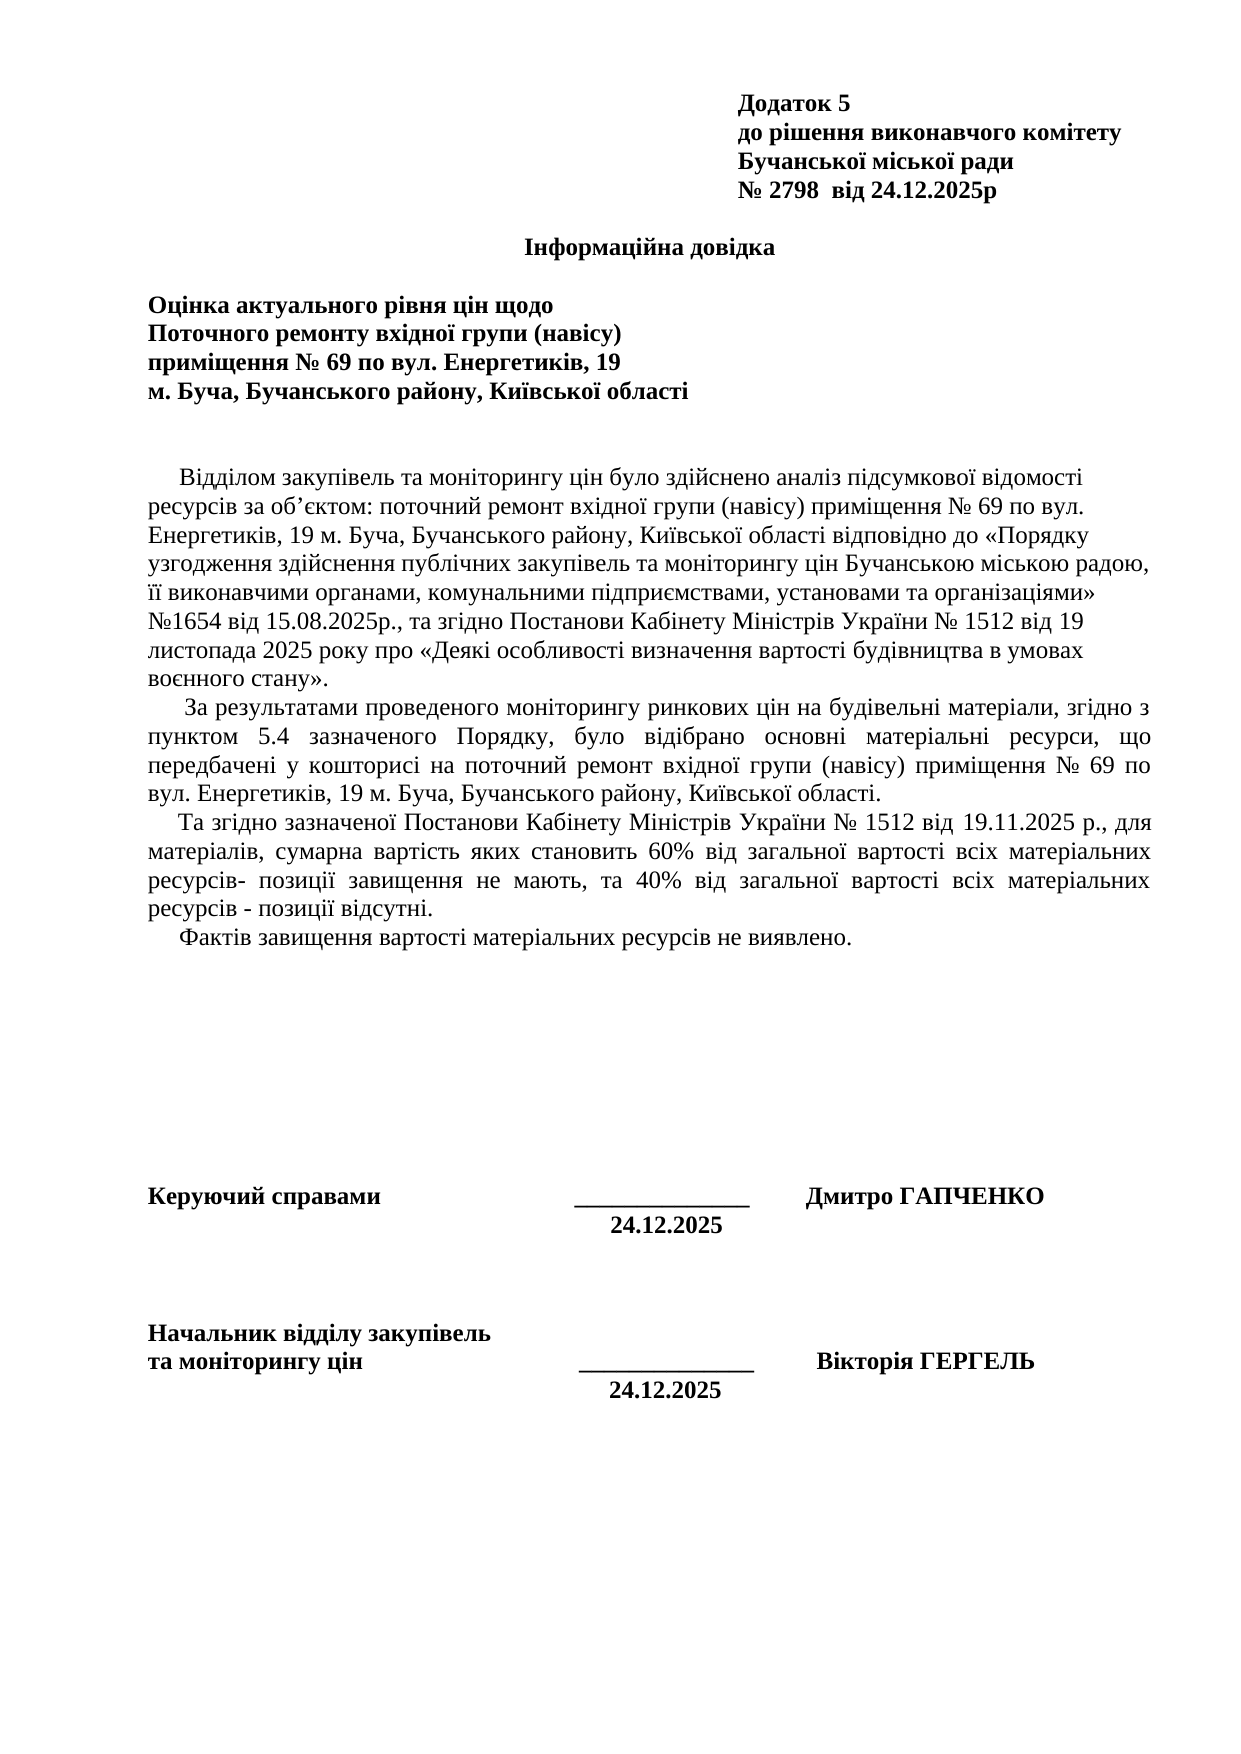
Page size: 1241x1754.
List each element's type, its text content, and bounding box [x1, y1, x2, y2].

text 24.12.2025 [148, 1375, 1152, 1404]
text Інформаційна довідка [148, 232, 1152, 261]
text Начальник відділу закупівель [148, 1318, 1152, 1346]
text За результатами проведеного моніторингу ринкових цін на будівельні матеріали, згідно з пунктом 5.4 зазначеного Порядку, було відібрано основні матеріальні ресурси, що передбачені у кошторисі на поточний ремонт вхідної групи (навісу) приміщення № 69 по вул. Енергетиків, 19 м. Буча, Бучанського району, Київської області. [148, 692, 1152, 807]
text Та згідно зазначеної Постанови Кабінету Міністрів України № 1512 від 19.11.2025 р., для матеріалів, сумарна вартість яких становить 60% від загальної вартості всіх матеріальних ресурсів- позиції завищення не мають, та 40% від загальної вартості всіх матеріальних ресурсів - позиції відсутні. [148, 807, 1115, 836]
text до рішення виконавчого комітету [664, 117, 1152, 146]
text Фактів завищення вартості матеріальних ресурсів не виявлено. [148, 922, 1152, 951]
text Поточного ремонту вхідної групи (навісу) [148, 318, 1152, 347]
text Бучанської міської ради [664, 146, 1152, 175]
text Та згідно зазначеної Постанови Кабінету Міністрів України № 1512 від 19.11.2025 р., для матеріалів, сумарна вартість яких становить 60% від загальної вартості всіх матеріальних ресурсів- позиції завищення не мають, та 40% від загальної вартості всіх матеріальних ресурсів - позиції відсутні. [148, 893, 1152, 922]
text Оцінка актуального рівня цін щодо [148, 290, 1152, 318]
text м. Буча, Бучанського району, Київської області [148, 376, 1152, 405]
text приміщення № 69 по вул. Енергетиків, 19 [148, 347, 1152, 376]
text 24.12.2025 [148, 1210, 1152, 1238]
text № 2798 від 24.12.2025р [664, 175, 1152, 203]
text Відділом закупівель та моніторингу цін було здійснено аналіз підсумкової відомості ресурсів за об’єктом: поточний ремонт вхідної групи (навісу) приміщення № 69 по вул. Енергетиків, 19 м. Буча, Бучанського району, Київської області відповідно до «Порядку узгодження здійснення публічних закупівель та моніторингу цін Бучанською міською радою, її виконавчими органами, комунальними підприємствами, установами та організаціями» №1654 від 15.08.2025р., та згідно Постанови Кабінету Міністрів України № 1512 від 19 листопада 2025 року про «Деякі особливості визначення вартості будівництва в умовах воєнного стану». [148, 462, 1152, 692]
text та моніторингу цін ______________ Вікторія ГЕРГЕЛЬ [148, 1346, 1152, 1375]
text Додаток 5 [664, 88, 1152, 117]
text Керуючий справами ______________ Дмитро ГАПЧЕНКО [148, 1181, 1152, 1210]
